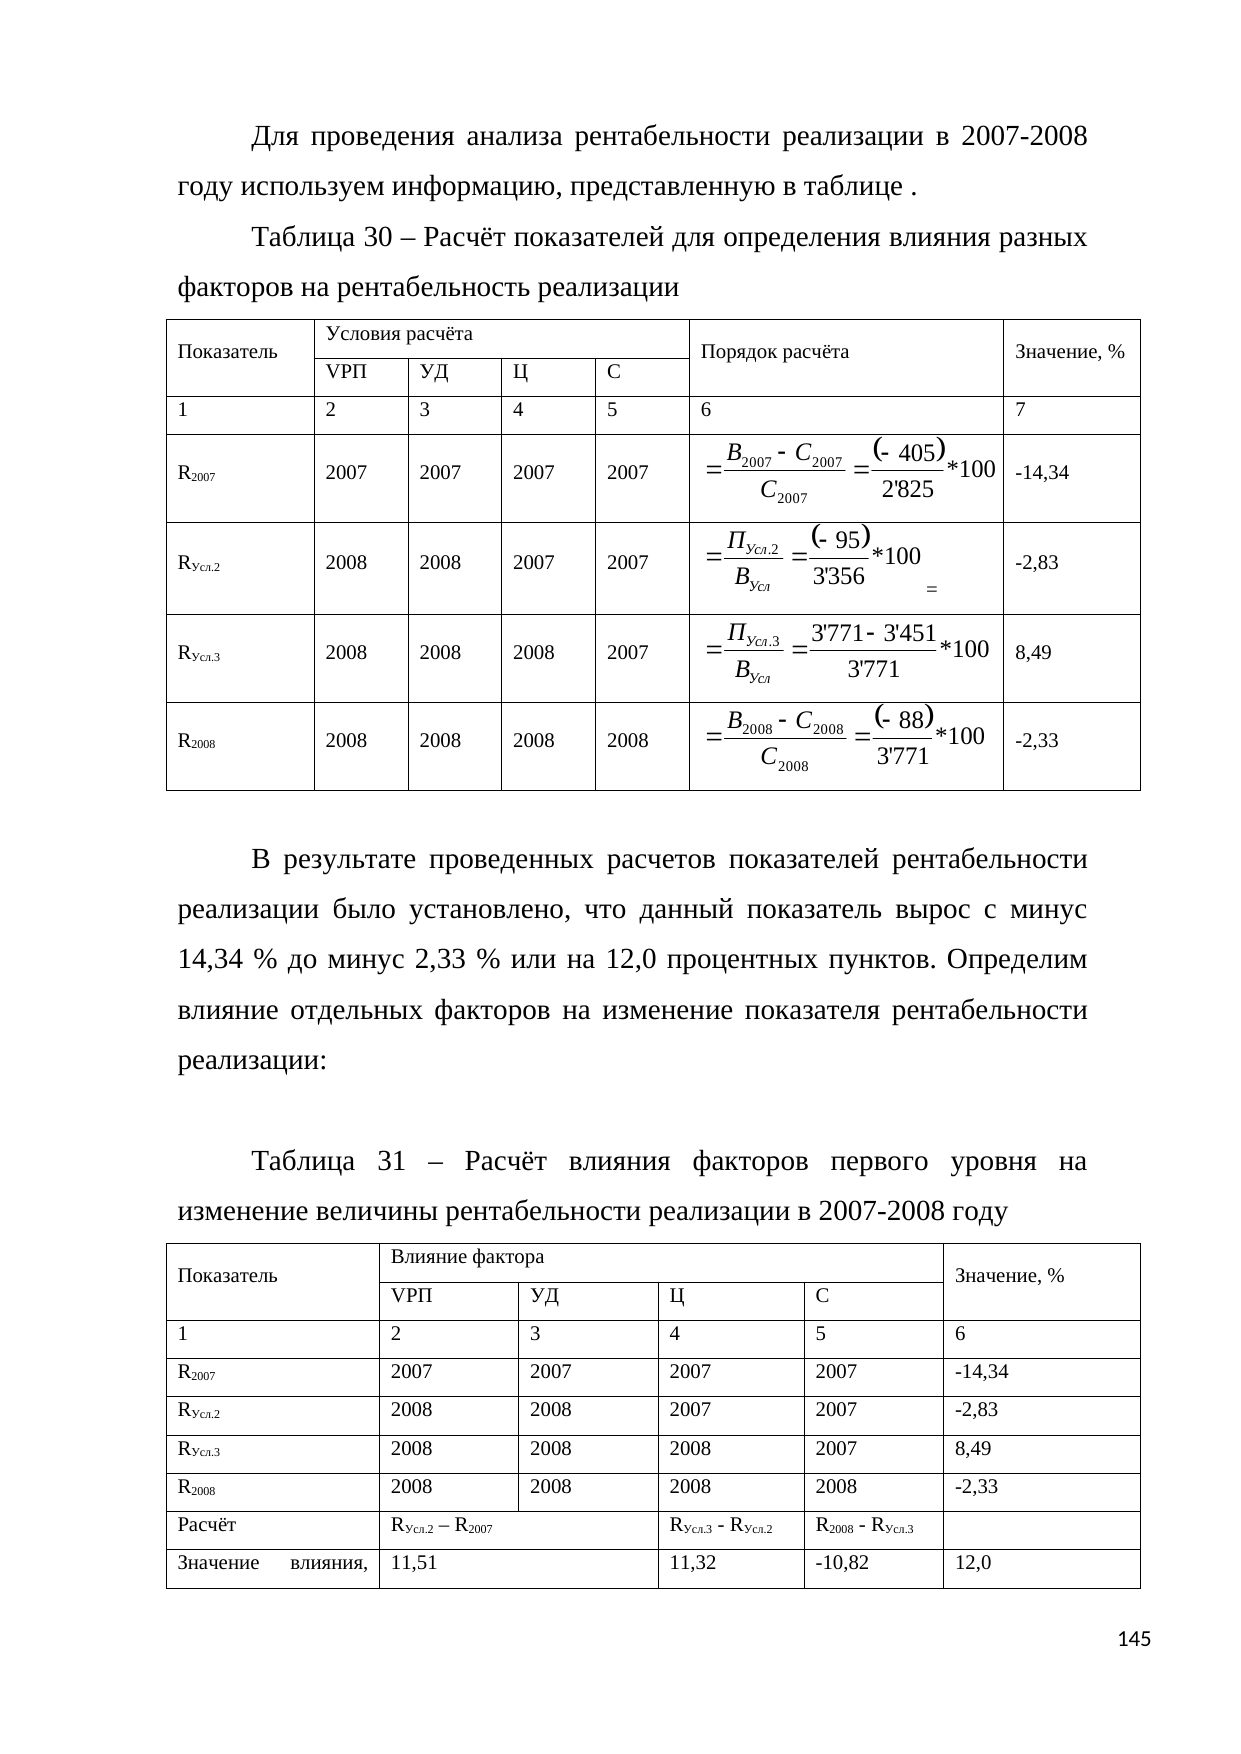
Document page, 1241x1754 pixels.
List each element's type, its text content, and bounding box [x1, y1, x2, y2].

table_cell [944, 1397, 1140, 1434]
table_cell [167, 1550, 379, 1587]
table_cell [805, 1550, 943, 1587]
table_cell Ц [502, 359, 595, 396]
table_cell RУсл.2 [167, 523, 314, 614]
table_cell 2007 [315, 435, 408, 522]
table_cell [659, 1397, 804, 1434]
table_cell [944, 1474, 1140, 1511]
table_cell 8,49 [1004, 615, 1140, 702]
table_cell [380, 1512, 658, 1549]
table_cell 4 [502, 397, 595, 434]
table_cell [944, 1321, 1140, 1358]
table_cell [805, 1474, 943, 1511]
table_cell 2008 [409, 523, 501, 614]
table_cell 2008 [502, 703, 595, 789]
table_header Влияние фактора [380, 1244, 943, 1282]
table_header Показатель [167, 320, 314, 396]
table_cell -2,83 [1004, 523, 1140, 614]
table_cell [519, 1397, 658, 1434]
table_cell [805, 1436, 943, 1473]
table_cell 2008 [596, 703, 689, 789]
table_cell 2 [315, 397, 408, 434]
table_cell -2,33 [1004, 703, 1140, 789]
table_cell 1 [167, 397, 314, 434]
table_cell = [690, 523, 1003, 614]
table_cell 2007 [409, 435, 501, 522]
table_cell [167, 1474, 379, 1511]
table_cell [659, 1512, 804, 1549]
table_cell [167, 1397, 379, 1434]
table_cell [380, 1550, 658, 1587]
table_cell [690, 703, 1003, 789]
table_cell 7 [1004, 397, 1140, 434]
table_header Условия расчёта [315, 320, 689, 358]
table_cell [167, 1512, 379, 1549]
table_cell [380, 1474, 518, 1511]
table_cell VРП [315, 359, 408, 396]
table_cell 5 [596, 397, 689, 434]
table_cell 2008 [315, 703, 408, 789]
text Для проведения анализа рентабельности реализации в 2007-2008 году используем информацию, представленную в таблице . [177, 118, 1088, 202]
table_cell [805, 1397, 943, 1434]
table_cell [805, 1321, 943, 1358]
table_header Значение, % [1004, 320, 1140, 396]
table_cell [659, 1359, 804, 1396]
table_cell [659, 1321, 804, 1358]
table_cell 1 [167, 1321, 379, 1358]
table_cell УД [519, 1283, 658, 1320]
table_cell 2008 [502, 615, 595, 702]
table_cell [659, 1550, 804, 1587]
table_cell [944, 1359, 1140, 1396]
table_cell R2007 [167, 435, 314, 522]
table_cell 3 [409, 397, 501, 434]
table_cell [690, 615, 1003, 702]
table_cell Ц [659, 1283, 804, 1320]
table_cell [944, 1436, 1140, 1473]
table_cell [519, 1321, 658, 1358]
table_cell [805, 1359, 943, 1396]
table_header Значение, % [944, 1244, 1140, 1320]
table_header Показатель [167, 1244, 379, 1320]
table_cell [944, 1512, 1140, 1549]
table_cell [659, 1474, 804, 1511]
table_cell 2008 [315, 615, 408, 702]
table_header Порядок расчёта [690, 320, 1003, 396]
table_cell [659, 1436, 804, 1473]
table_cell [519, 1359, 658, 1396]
table_cell R2008 [167, 703, 314, 789]
text Таблица 31 – Расчёт влияния факторов первого уровня на изменение величины рентабельности реализации в 2007-2008 году [177, 1143, 1088, 1227]
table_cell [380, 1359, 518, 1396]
table_cell 2007 [596, 523, 689, 614]
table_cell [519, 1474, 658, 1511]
table_cell -14,34 [1004, 435, 1140, 522]
table_cell 6 [690, 397, 1003, 434]
table_cell RУсл.3 [167, 615, 314, 702]
table_cell УД [409, 359, 501, 396]
table_cell 2007 [502, 523, 595, 614]
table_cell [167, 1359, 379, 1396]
table_cell 2008 [315, 523, 408, 614]
table_cell С [805, 1283, 943, 1320]
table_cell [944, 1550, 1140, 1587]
table_cell VРП [380, 1283, 518, 1320]
table_cell 2007 [502, 435, 595, 522]
table_cell С [596, 359, 689, 396]
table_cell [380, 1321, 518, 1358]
table_cell [690, 435, 1003, 522]
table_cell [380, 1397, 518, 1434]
table_cell 2008 [409, 615, 501, 702]
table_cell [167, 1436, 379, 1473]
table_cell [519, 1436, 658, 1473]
table_cell 2007 [596, 615, 689, 702]
text Таблица 30 – Расчёт показателей для определения влияния разных факторов на рентабельность реализации [177, 219, 1088, 303]
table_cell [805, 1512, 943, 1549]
text В результате проведенных расчетов показателей рентабельности реализации было установлено, что данный показатель вырос с минус 14,34 % до минус 2,33 % или на 12,0 процентных пунктов. Определим влияние отдельных факторов на изменение показателя рентабельности реализации: [177, 841, 1088, 1076]
table_cell 2007 [596, 435, 689, 522]
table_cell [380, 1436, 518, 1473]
table_cell 2008 [409, 703, 501, 789]
